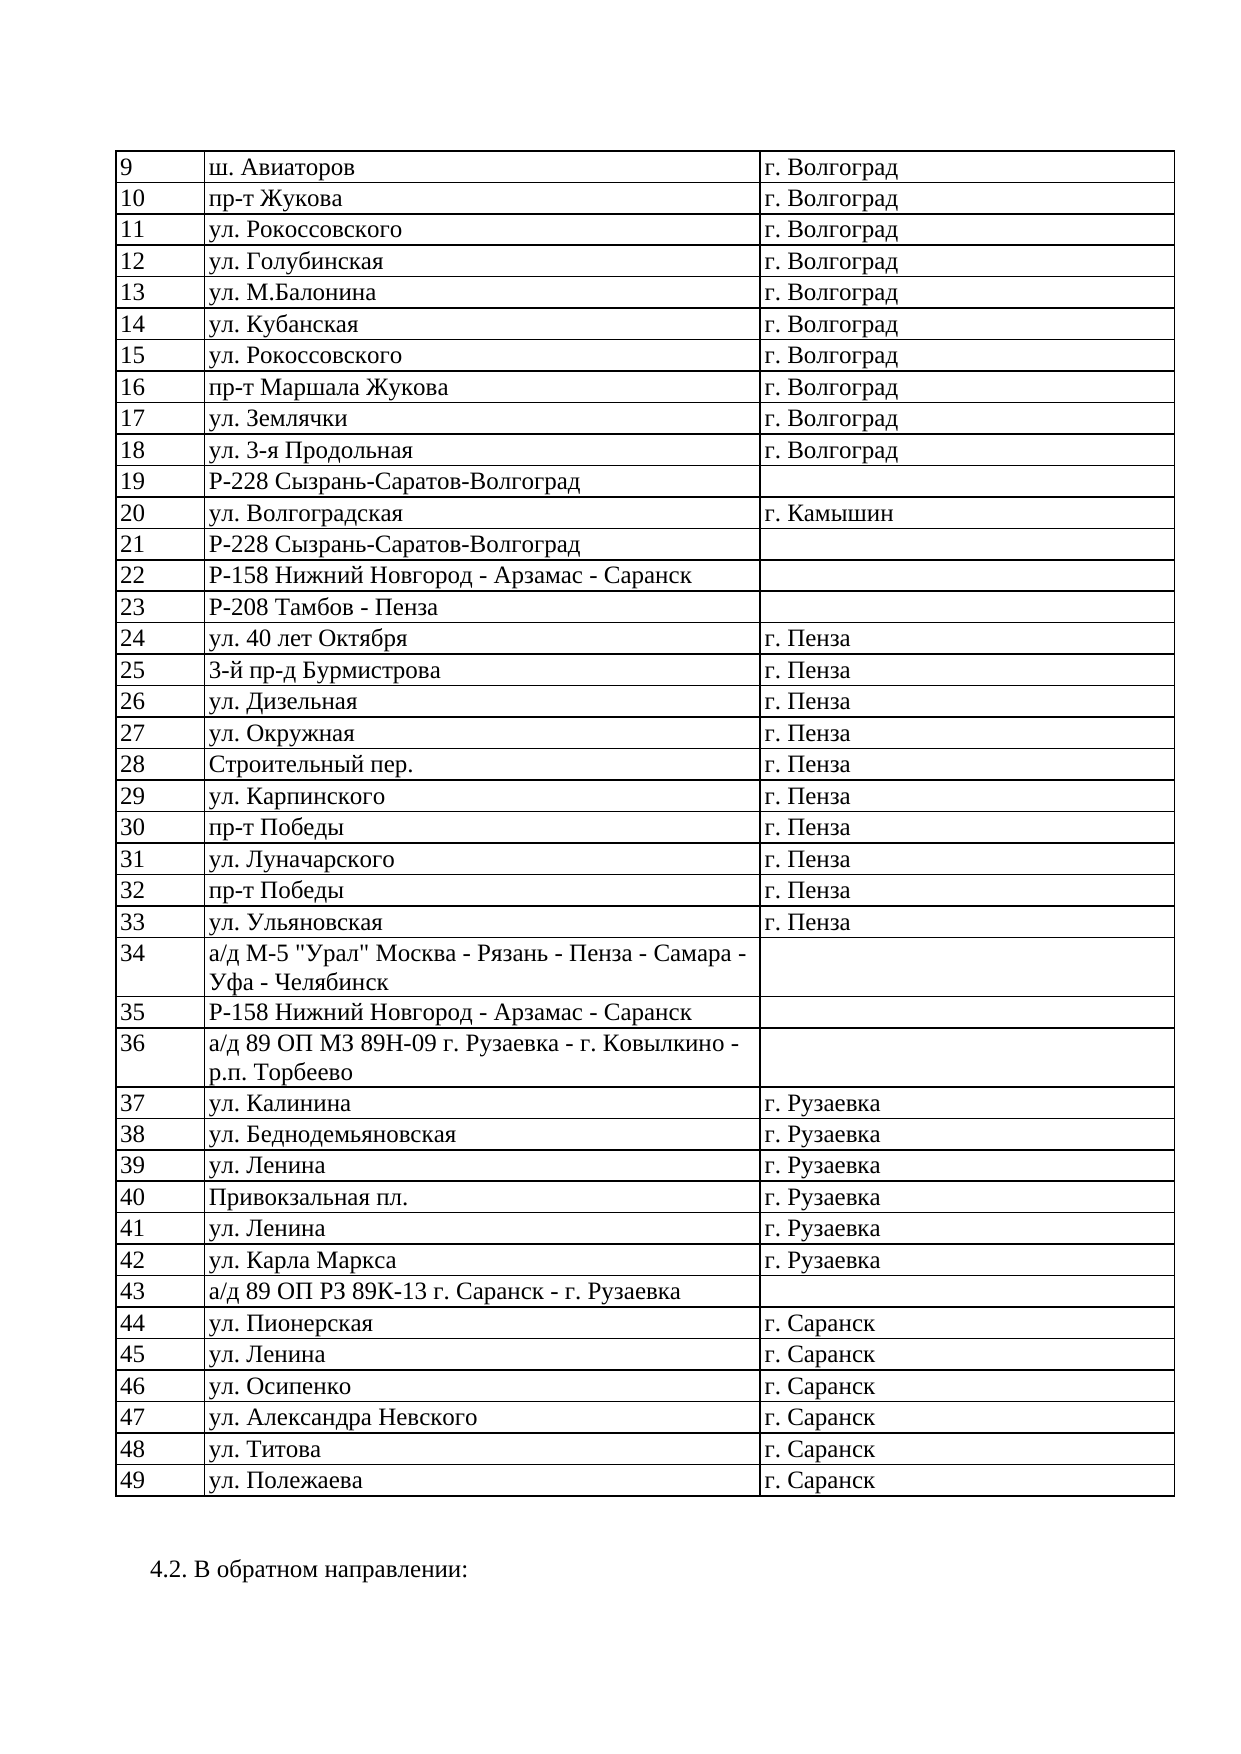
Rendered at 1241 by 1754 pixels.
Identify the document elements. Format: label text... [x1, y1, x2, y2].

table_cell ул. М.Балонина [205, 277, 759, 307]
table_cell г. Волгоград [761, 340, 1174, 370]
table_cell 28 [117, 749, 204, 779]
table_cell пр-т Жукова [205, 183, 759, 213]
table_cell ул. Карла Маркса [205, 1245, 759, 1275]
table_cell 39 [117, 1151, 204, 1180]
table_cell а/д 89 ОП МЗ 89Н-09 г. Рузаевка - г. Ковылкино - р.п. Торбеево [205, 1029, 759, 1086]
table_cell г. Рузаевка [761, 1088, 1174, 1117]
table_cell [761, 592, 1174, 622]
table_cell Р-228 Сызрань-Саратов-Волгоград [205, 529, 759, 559]
table_cell 38 [117, 1119, 204, 1149]
table_cell 40 [117, 1182, 204, 1212]
table_cell ул. Рокоссовского [205, 340, 759, 370]
table_cell Строительный пер. [205, 749, 759, 779]
table_cell 34 [117, 938, 204, 996]
table_cell г. Пенза [761, 718, 1174, 748]
table_cell г. Пенза [761, 812, 1174, 842]
table_cell 32 [117, 875, 204, 905]
table_cell 22 [117, 561, 204, 590]
table_cell г. Волгоград [761, 435, 1174, 464]
table_cell 9 [117, 152, 204, 181]
table_cell а/д 89 ОП РЗ 89К-13 г. Саранск - г. Рузаевка [205, 1276, 759, 1306]
table_cell г. Саранск [761, 1371, 1174, 1401]
table_cell 23 [117, 592, 204, 622]
table_cell ул. Полежаева [205, 1465, 759, 1495]
table_cell ул. Калинина [205, 1088, 759, 1117]
table_cell ул. Ленина [205, 1151, 759, 1180]
table_cell ул. Осипенко [205, 1371, 759, 1401]
table_cell 19 [117, 466, 204, 496]
table_cell [761, 529, 1174, 559]
table_cell г. Волгоград [761, 152, 1174, 181]
table_cell ул. Окружная [205, 718, 759, 748]
table_cell Привокзальная пл. [205, 1182, 759, 1212]
table_cell ул. Карпинского [205, 781, 759, 811]
table_cell Р-158 Нижний Новгород - Арзамас - Саранск [205, 561, 759, 590]
table_cell ул. 3-я Продольная [205, 435, 759, 464]
table_cell ул. Голубинская [205, 246, 759, 276]
table_cell г. Пенза [761, 749, 1174, 779]
table_cell г. Пенза [761, 875, 1174, 905]
table_cell [761, 466, 1174, 496]
table_cell г. Рузаевка [761, 1213, 1174, 1243]
table_cell г. Саранск [761, 1308, 1174, 1338]
table_cell г. Волгоград [761, 183, 1174, 213]
table_cell 36 [117, 1029, 204, 1086]
table_cell ул. Волгоградская [205, 498, 759, 527]
table_cell 10 [117, 183, 204, 213]
table_cell г. Саранск [761, 1465, 1174, 1495]
table_cell г. Волгоград [761, 403, 1174, 433]
table_cell [761, 561, 1174, 590]
table_cell а/д М-5 "Урал" Москва - Рязань - Пенза - Самара - Уфа - Челябинск [205, 938, 759, 996]
table_cell Р-158 Нижний Новгород - Арзамас - Саранск [205, 997, 759, 1027]
table_cell г. Камышин [761, 498, 1174, 527]
table_cell 45 [117, 1339, 204, 1369]
table_cell г. Пенза [761, 623, 1174, 653]
table_cell 29 [117, 781, 204, 811]
table_cell пр-т Маршала Жукова [205, 372, 759, 402]
table_cell 42 [117, 1245, 204, 1275]
table_cell 26 [117, 686, 204, 716]
table_cell г. Волгоград [761, 246, 1174, 276]
table_cell ул. Беднодемьяновская [205, 1119, 759, 1149]
table_cell г. Саранск [761, 1402, 1174, 1432]
table_cell 16 [117, 372, 204, 402]
table_cell г. Пенза [761, 907, 1174, 936]
table_cell г. Пенза [761, 655, 1174, 685]
table_cell 20 [117, 498, 204, 527]
table_cell [761, 1029, 1174, 1086]
table_cell г. Рузаевка [761, 1182, 1174, 1212]
table_cell г. Волгоград [761, 277, 1174, 307]
table_cell ш. Авиаторов [205, 152, 759, 181]
table_cell 44 [117, 1308, 204, 1338]
table_cell ул. Пионерская [205, 1308, 759, 1338]
table_cell пр-т Победы [205, 875, 759, 905]
table_cell 35 [117, 997, 204, 1027]
table_cell ул. Ленина [205, 1213, 759, 1243]
table_cell г. Саранск [761, 1339, 1174, 1369]
table_cell Р-208 Тамбов - Пенза [205, 592, 759, 622]
table_cell 14 [117, 309, 204, 339]
table_cell 21 [117, 529, 204, 559]
table_cell ул. Ульяновская [205, 907, 759, 936]
table_cell ул. Александра Невского [205, 1402, 759, 1432]
table_cell г. Рузаевка [761, 1151, 1174, 1180]
table_cell Р-228 Сызрань-Саратов-Волгоград [205, 466, 759, 496]
table_cell г. Волгоград [761, 215, 1174, 244]
table_cell ул. 40 лет Октября [205, 623, 759, 653]
table_cell 25 [117, 655, 204, 685]
table_cell пр-т Победы [205, 812, 759, 842]
table_cell ул. Титова [205, 1434, 759, 1463]
table_cell 47 [117, 1402, 204, 1432]
table_cell г. Волгоград [761, 372, 1174, 402]
table_cell 18 [117, 435, 204, 464]
table_cell 15 [117, 340, 204, 370]
table_cell г. Пенза [761, 686, 1174, 716]
table_cell 46 [117, 1371, 204, 1401]
table_cell ул. Рокоссовского [205, 215, 759, 244]
table_cell 24 [117, 623, 204, 653]
table_cell ул. Дизельная [205, 686, 759, 716]
table_cell г. Пенза [761, 781, 1174, 811]
table_cell [761, 997, 1174, 1027]
text 4.2. В обратном направлении: [150, 1554, 1090, 1583]
table_cell 49 [117, 1465, 204, 1495]
table_cell ул. Землячки [205, 403, 759, 433]
table_cell ул. Ленина [205, 1339, 759, 1369]
table_cell г. Пенза [761, 844, 1174, 873]
table_cell [761, 938, 1174, 996]
table_cell ул. Кубанская [205, 309, 759, 339]
table_cell г. Волгоград [761, 309, 1174, 339]
table_cell 11 [117, 215, 204, 244]
table_cell г. Рузаевка [761, 1119, 1174, 1149]
table_cell 43 [117, 1276, 204, 1306]
table_cell 48 [117, 1434, 204, 1463]
table_cell 37 [117, 1088, 204, 1117]
table_cell 12 [117, 246, 204, 276]
table_cell 31 [117, 844, 204, 873]
table_cell ул. Луначарского [205, 844, 759, 873]
table_cell [761, 1276, 1174, 1306]
table_cell 30 [117, 812, 204, 842]
table_cell 27 [117, 718, 204, 748]
table_cell 3-й пр-д Бурмистрова [205, 655, 759, 685]
table_cell 41 [117, 1213, 204, 1243]
table_cell г. Саранск [761, 1434, 1174, 1463]
table_cell 13 [117, 277, 204, 307]
table_cell 33 [117, 907, 204, 936]
table_cell 17 [117, 403, 204, 433]
table_cell г. Рузаевка [761, 1245, 1174, 1275]
